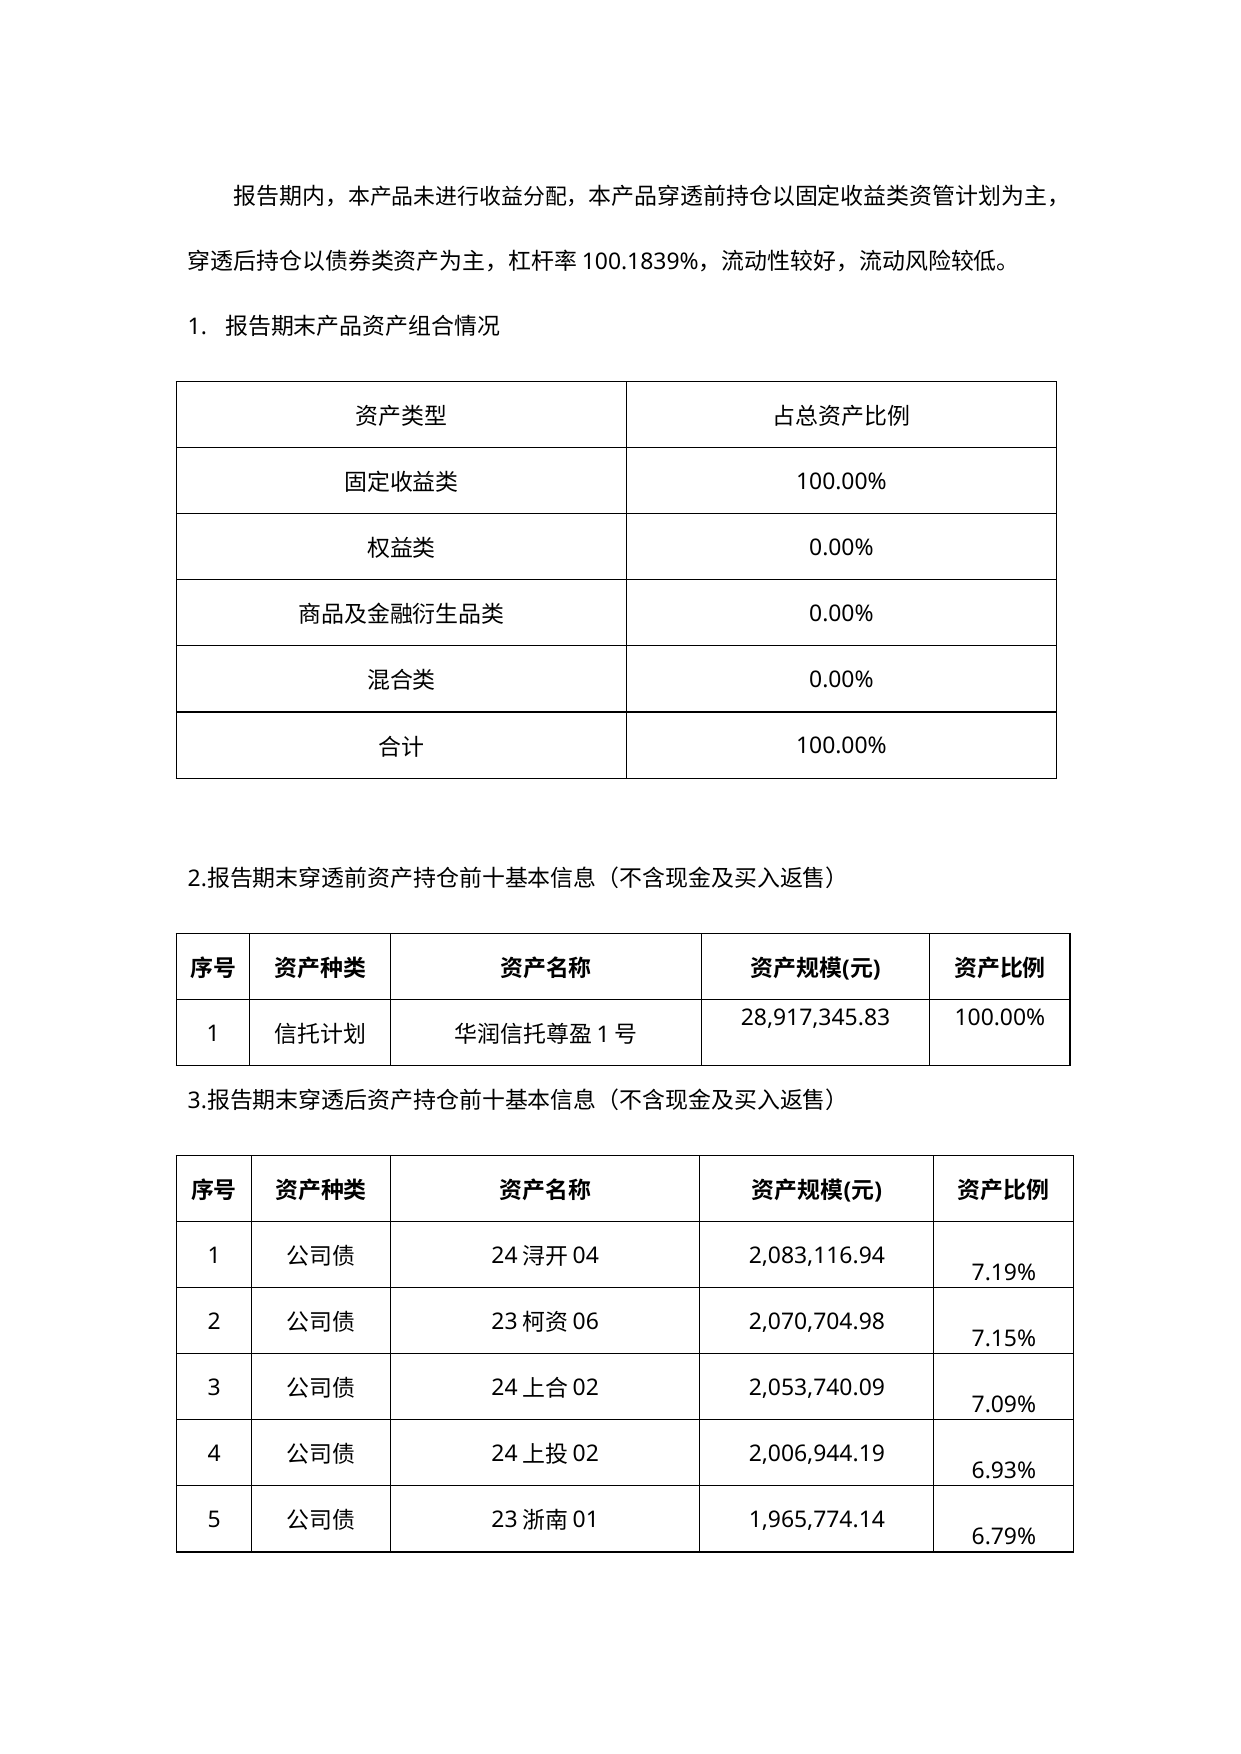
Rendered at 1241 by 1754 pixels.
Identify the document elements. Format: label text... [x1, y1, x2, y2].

table_cell 5 [177, 1486, 251, 1551]
table_cell 2,006,944.19 [700, 1420, 933, 1485]
table_cell 混合类 [177, 646, 626, 711]
table_header 序号 [177, 934, 249, 999]
table_cell 公司债 [252, 1222, 390, 1287]
table_cell 6.93% [934, 1420, 1073, 1485]
table_cell 0.00% [627, 514, 1056, 579]
table_cell 23浙南01 [391, 1486, 699, 1551]
table_cell 商品及金融衍生品类 [177, 580, 626, 645]
table_cell 0.00% [627, 646, 1056, 711]
table_cell 24浔开04 [391, 1222, 699, 1287]
subtitle 报告期末产品资产组合情况 [187, 292, 1053, 357]
table_cell 100.00% [627, 713, 1056, 777]
table_cell 28,917,345.83 [702, 1000, 929, 1065]
table_cell 公司债 [252, 1420, 390, 1485]
table_header 资产比例 [930, 934, 1069, 999]
table_cell 100.00% [627, 448, 1056, 513]
table_header 资产规模(元) [702, 934, 929, 999]
table_cell 23柯资06 [391, 1288, 699, 1353]
table_cell 7.15% [934, 1288, 1073, 1353]
table_header 资产名称 [391, 934, 701, 999]
subtitle 3.报告期末穿透后资产持仓前十基本信息（不含现金及买入返售） [187, 1066, 1053, 1131]
table_cell 24上合02 [391, 1354, 699, 1419]
table_cell 7.19% [934, 1222, 1073, 1287]
table_cell 1 [177, 1000, 249, 1065]
table_cell 7.09% [934, 1354, 1073, 1419]
table_cell 3 [177, 1354, 251, 1419]
table_header 资产种类 [250, 934, 390, 999]
table_header 资产种类 [252, 1156, 390, 1221]
table_cell 2,053,740.09 [700, 1354, 933, 1419]
table_header 资产比例 [934, 1156, 1073, 1221]
table_cell 信托计划 [250, 1000, 390, 1065]
table_cell 权益类 [177, 514, 626, 579]
table_cell 0.00% [627, 580, 1056, 645]
table_cell 公司债 [252, 1354, 390, 1419]
table_cell 6.79% [934, 1486, 1073, 1551]
table_cell 1 [177, 1222, 251, 1287]
table_cell 公司债 [252, 1288, 390, 1353]
table_cell 24上投02 [391, 1420, 699, 1485]
table_header 资产名称 [391, 1156, 699, 1221]
text 报告期内，本产品未进行收益分配，本产品穿透前持仓以固定收益类资管计划为主，穿透后持仓以债券类资产为主，杠杆率100.1839%，流动性较好，流动风险较低。 [187, 162, 1053, 292]
table_header 资产规模(元) [700, 1156, 933, 1221]
table_cell 1,965,774.14 [700, 1486, 933, 1551]
subtitle 2.报告期末穿透前资产持仓前十基本信息（不含现金及买入返售） [187, 843, 1053, 908]
table_header 资产类型 [177, 382, 626, 447]
table_cell 合计 [177, 713, 626, 777]
table_cell 100.00% [930, 1000, 1069, 1065]
table_header 序号 [177, 1156, 251, 1221]
table_cell 2 [177, 1288, 251, 1353]
table_cell 4 [177, 1420, 251, 1485]
table_header 占总资产比例 [627, 382, 1056, 447]
table_cell 2,083,116.94 [700, 1222, 933, 1287]
table_cell 固定收益类 [177, 448, 626, 513]
table_cell 2,070,704.98 [700, 1288, 933, 1353]
table_cell 公司债 [252, 1486, 390, 1551]
table_cell 华润信托尊盈1号 [391, 1000, 701, 1065]
